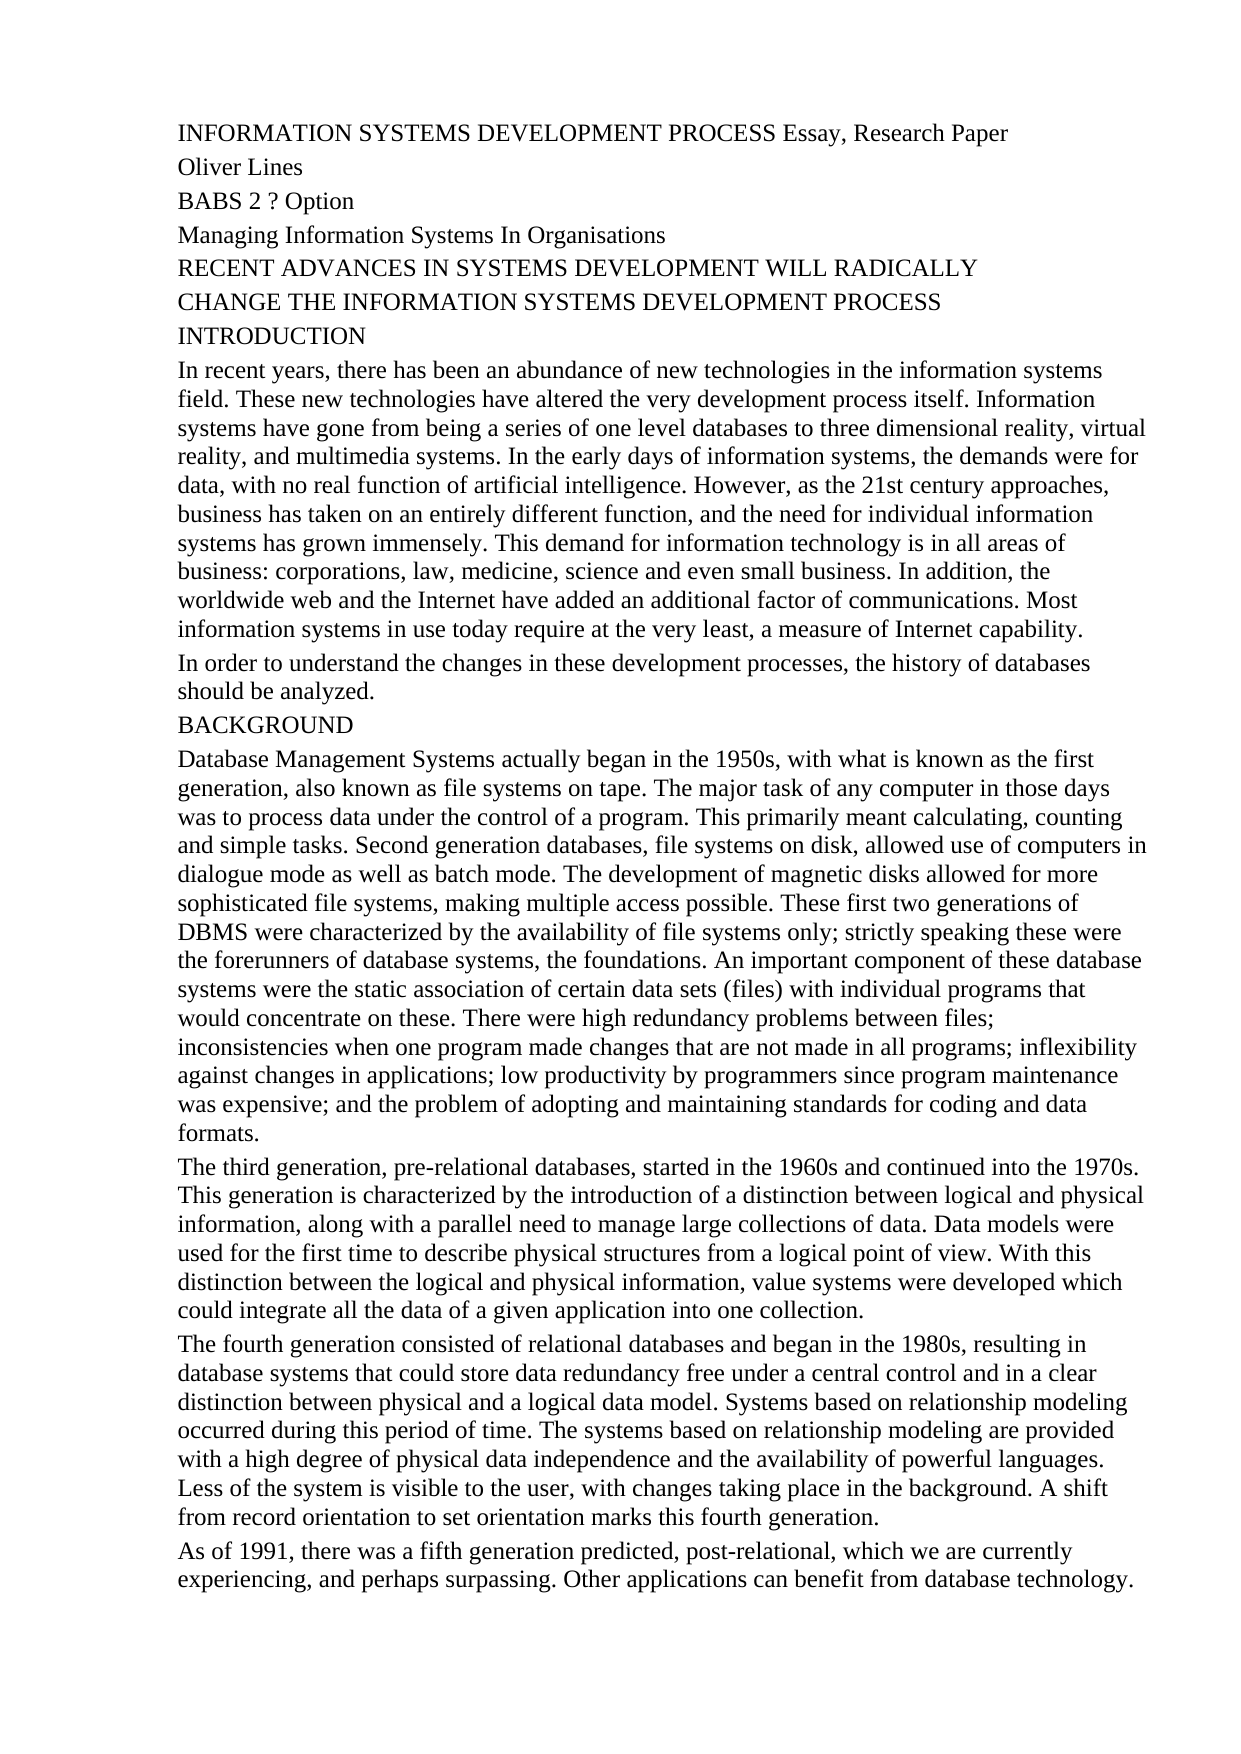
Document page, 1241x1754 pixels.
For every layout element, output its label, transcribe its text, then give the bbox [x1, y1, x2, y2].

text Managing Information Systems In Organisations [177, 220, 1152, 248]
text Database Management Systems actually began in the 1950s, with what is known as the first generation, also known as file systems on tape. The major task of any computer in those days was to process data under the control of a program. This primarily meant calculating, counting and simple tasks. Second generation databases, file systems on disk, allowed use of computers in dialogue mode as well as batch mode. The development of magnetic disks allowed for more sophisticated file systems, making multiple access possible. These first two generations of DBMS were characterized by the availability of file systems only; strictly speaking these were the forerunners of database systems, the foundations. An important component of these database systems were the static association of certain data sets (files) with individual programs that would concentrate on these. There were high redundancy problems between files; inconsistencies when one program made changes that are not made in all programs; inflexibility against changes in applications; low productivity by programmers since program maintenance was expensive; and the problem of adopting and maintaining standards for coding and data formats. [177, 744, 1152, 1147]
text BACKGROUND [177, 710, 1152, 739]
text BABS 2 ? Option [177, 186, 1152, 214]
text The third generation, pre-relational databases, started in the 1960s and continued into the 1970s. This generation is characterized by the introduction of a distinction between logical and physical information, along with a parallel need to manage large collections of data. Data models were used for the first time to describe physical structures from a logical point of view. With this distinction between the logical and physical information, value systems were developed which could integrate all the data of a given application into one collection. [177, 1152, 1152, 1324]
text RECENT ADVANCES IN SYSTEMS DEVELOPMENT WILL RADICALLY [177, 253, 1152, 282]
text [177, 1536, 1152, 1593]
text The fourth generation consisted of relational databases and began in the 1980s, resulting in database systems that could store data redundancy free under a central control and in a clear distinction between physical and a logical data model. Systems based on relationship modeling occurred during this period of time. The systems based on relationship modeling are provided with a high degree of physical data independence and the availability of powerful languages. Less of the system is visible to the user, with changes taking place in the background. A shift from record orientation to set orientation marks this fourth generation. [177, 1329, 1152, 1531]
text In recent years, there has been an abundance of new technologies in the information systems field. These new technologies have altered the very development process itself. Information systems have gone from being a series of one level databases to three dimensional reality, virtual reality, and multimedia systems. In the early days of information systems, the demands were for data, with no real function of artificial intelligence. However, as the 21st century approaches, business has taken on an entirely different function, and the need for individual information systems has grown immensely. This demand for information technology is in all areas of business: corporations, law, medicine, science and even small business. In addition, the worldwide web and the Internet have added an additional factor of communications. Most information systems in use today require at the very least, a measure of Internet capability. [177, 355, 1152, 643]
text Oliver Lines [177, 152, 1152, 181]
text INFORMATION SYSTEMS DEVELOPMENT PROCESS Essay, Research Paper [177, 118, 1152, 147]
text In order to understand the changes in these development processes, the history of databases should be analyzed. [177, 648, 1152, 705]
text CHANGE THE INFORMATION SYSTEMS DEVELOPMENT PROCESS [177, 287, 1152, 316]
text INTRODUCTION [177, 321, 1152, 350]
